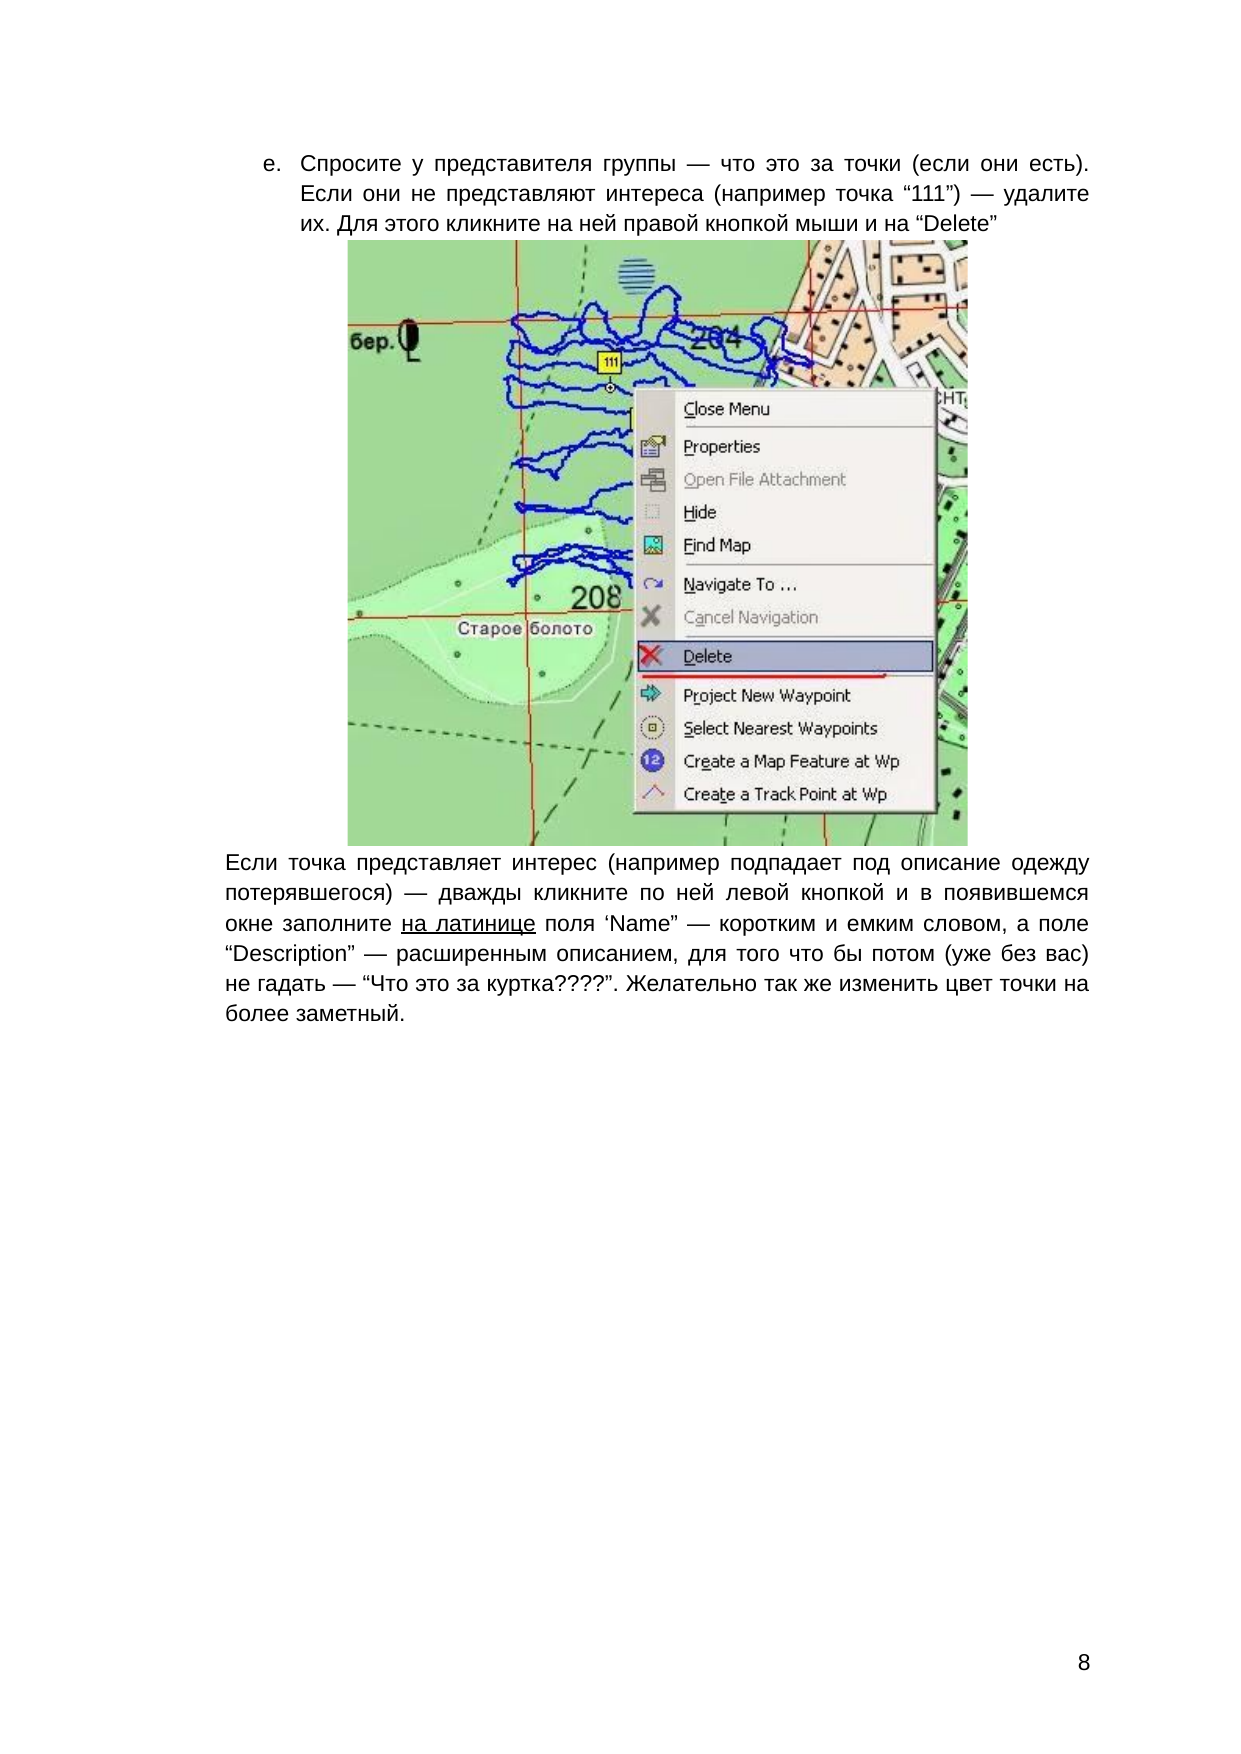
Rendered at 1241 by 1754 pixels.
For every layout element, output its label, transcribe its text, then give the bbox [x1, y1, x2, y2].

text Если точка представляет интерес (например подпадает под описание одежду потерявшегося) — дважды кликните по ней левой кнопкой и в появившемся окне заполните на латинице поля ‘Name” — коротким и емким словом, а поле “Description” — расширенным описанием, для того что бы потом (уже без вас) не гадать — “Что это за куртка????”. Желательно так же изменить цвет точки на более заметный. [225, 849, 1090, 1027]
list Спросите у представителя группы — что это за точки (если они есть). Если они не представляют интереса (например точка “111”) — удалите их. Для этого кликните на ней правой кнопкой мыши и на “Delete” [263, 150, 1090, 237]
picture [347, 240, 968, 846]
